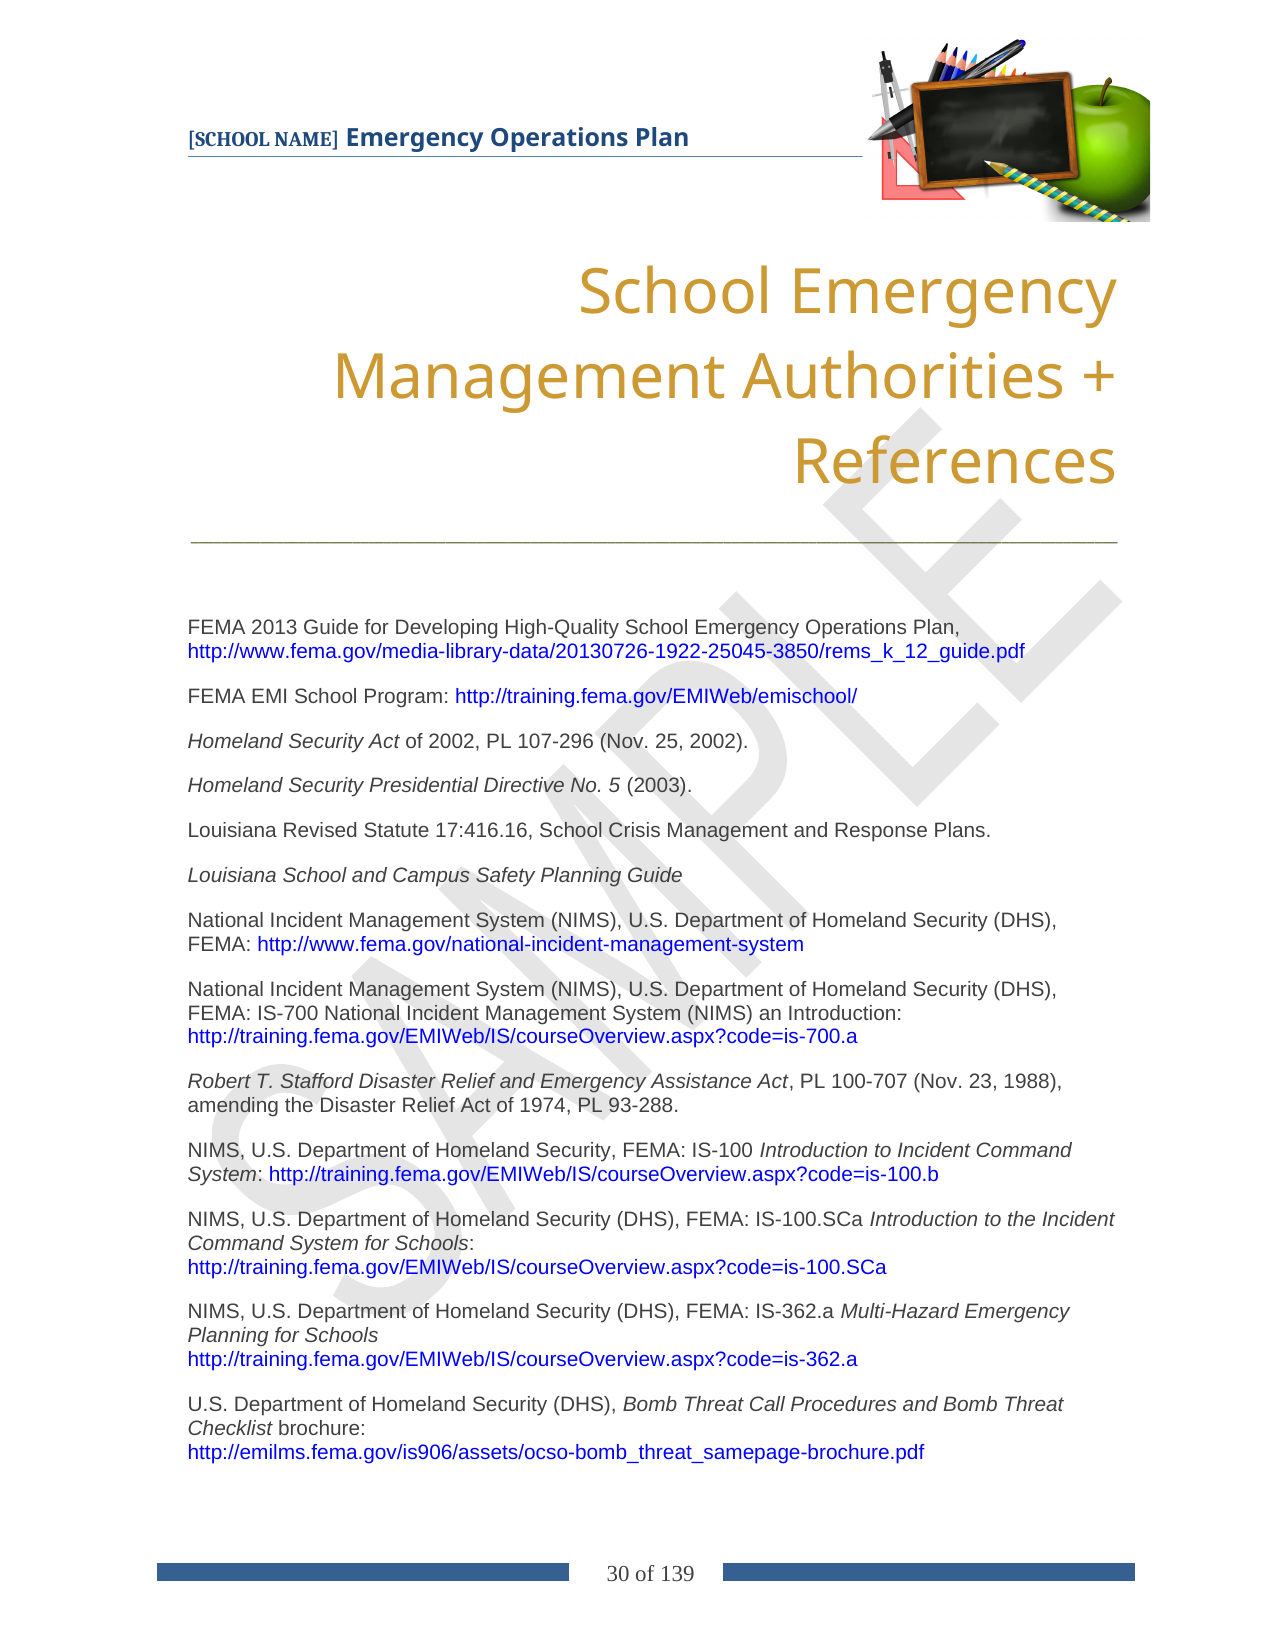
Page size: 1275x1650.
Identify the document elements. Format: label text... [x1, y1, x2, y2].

text FEMA 2013 Guide for Developing High-Quality School Emergency Operations Plan, http://www.fema.gov/media-library-data/20130726-1922-25045-3850/rems_k_12_guide.pdf [187, 615, 1117, 663]
text Homeland Security Presidential Directive No. 5 (2003). [187, 773, 1117, 797]
text National Incident Management System (NIMS), U.S. Department of Homeland Security (DHS), FEMA: http://www.fema.gov/national-incident-management-system [187, 908, 1117, 956]
text NIMS, U.S. Department of Homeland Security (DHS), FEMA: IS-362.a Multi-Hazard Emergency Planning for Schools [187, 1299, 1117, 1347]
text Homeland Security Act of 2002, PL 107-296 (Nov. 25, 2002). [187, 728, 1117, 752]
text http://emilms.fema.gov/is906/assets/ocso-bomb_threat_samepage-brochure.pdf [187, 1440, 1117, 1464]
text School Emergency Management Authorities + References [187, 247, 1117, 502]
text FEMA EMI School Program: http://training.fema.gov/EMIWeb/emischool/ [187, 684, 1117, 708]
text U.S. Department of Homeland Security (DHS), Bomb Threat Call Procedures and Bomb Threat Checklist brochure: [187, 1392, 1117, 1440]
picture [862, 37, 1150, 221]
text http://training.fema.gov/EMIWeb/IS/courseOverview.aspx?code=is-362.a [187, 1347, 1117, 1371]
text Louisiana School and Campus Safety Planning Guide [187, 863, 1117, 887]
text Robert T. Stafford Disaster Relief and Emergency Assistance Act, PL 100-707 (Nov. 23, 1988), amending the Disaster Relief Act of 1974, PL 93-288. [187, 1069, 1117, 1117]
text NIMS, U.S. Department of Homeland Security, FEMA: IS-100 Introduction to Incident Command System: http://training.fema.gov/EMIWeb/IS/courseOverview.aspx?code=is-100.b [187, 1138, 1117, 1186]
text Louisiana Revised Statute 17:416.16, School Crisis Management and Response Plans. [187, 818, 1117, 842]
text ________________________________________________________________________________________________________________________ [187, 523, 1117, 547]
text http://training.fema.gov/EMIWeb/IS/courseOverview.aspx?code=is-100.SCa [187, 1254, 1117, 1278]
text National Incident Management System (NIMS), U.S. Department of Homeland Security (DHS), FEMA: IS-700 National Incident Management System (NIMS) an Introduction: http://training.fema.gov/EMIWeb/IS/courseOverview.aspx?code=is-700.a [187, 976, 1117, 1048]
text NIMS, U.S. Department of Homeland Security (DHS), FEMA: IS-100.SCa Introduction to the Incident Command System for Schools: [187, 1207, 1117, 1254]
